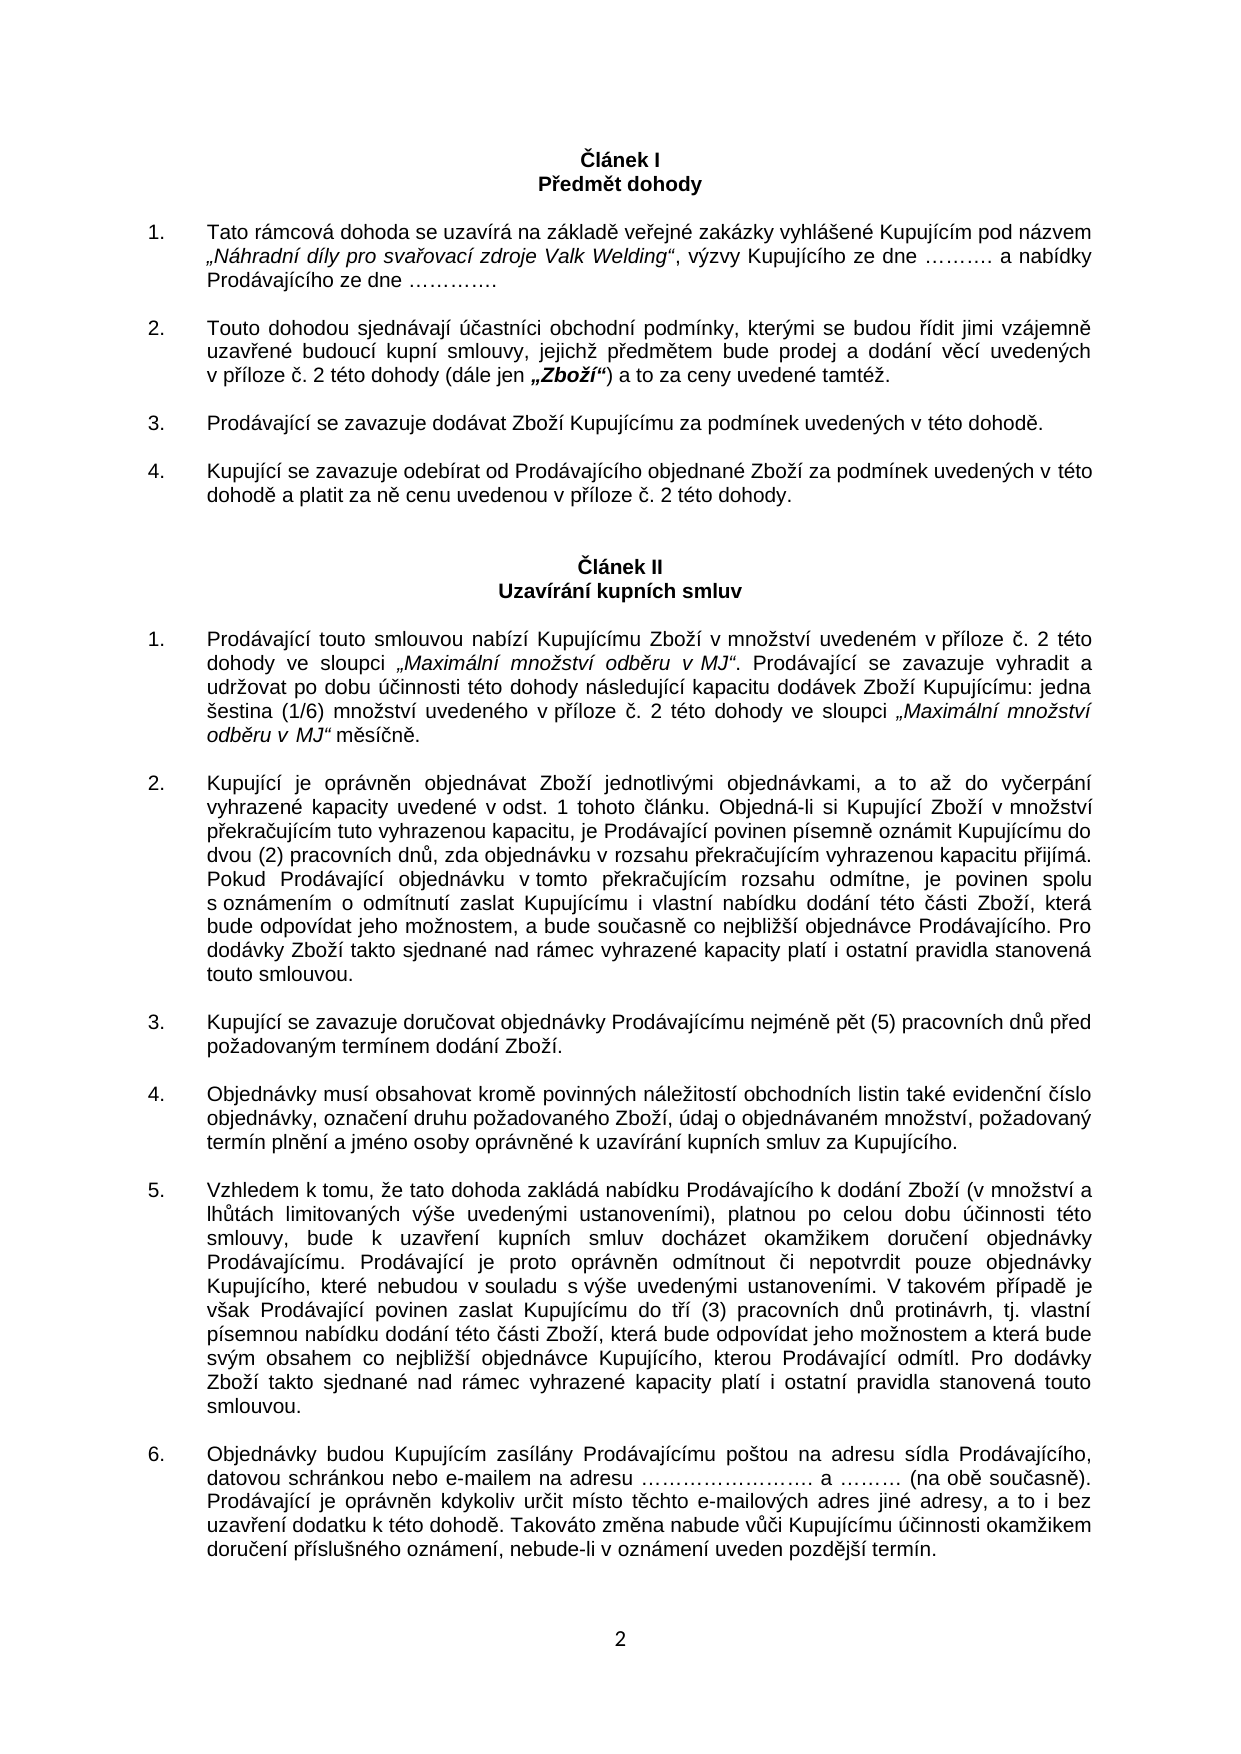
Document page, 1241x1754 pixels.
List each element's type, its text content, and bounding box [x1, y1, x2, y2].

list Tato rámcová dohoda se uzavírá na základě veřejné zakázky vyhlášené Kupujícím pod názvem „Náhradní díly pro svařovací zdroje Valk Welding“, výzvy Kupujícího ze dne ………. a nabídky Prodávajícího ze dne …………. [148, 219, 1093, 291]
text Uzavírání kupních smluv [148, 579, 1093, 603]
list Objednávky musí obsahovat kromě povinných náležitostí obchodních listin také evidenční číslo objednávky, označení druhu požadovaného Zboží, údaj o objednávaném množství, požadovaný termín plnění a jméno osoby oprávněné k uzavírání kupních smluv za Kupujícího. [148, 1082, 1093, 1154]
text Předmět dohody [148, 172, 1093, 196]
list Prodávající touto smlouvou nabízí Kupujícímu Zboží v množství uvedeném v příloze č. 2 této dohody ve sloupci „Maximální množství odběru v MJ“. Prodávající se zavazuje vyhradit a udržovat po dobu účinnosti této dohody následující kapacitu dodávek Zboží Kupujícímu: jedna šestina (1/6) množství uvedeného v příloze č. 2 této dohody ve sloupci „Maximální množství odběru v MJ“ měsíčně. [148, 627, 1093, 747]
list Kupující se zavazuje doručovat objednávky Prodávajícímu nejméně pět (5) pracovních dnů před požadovaným termínem dodání Zboží. [148, 1010, 1093, 1058]
list Touto dohodou sjednávají účastníci obchodní podmínky, kterými se budou řídit jimi vzájemně uzavřené budoucí kupní smlouvy, jejichž předmětem bude prodej a dodání věcí uvedených v příloze č. 2 této dohody (dále jen „Zboží“) a to za ceny uvedené tamtéž. [148, 315, 1093, 387]
list Objednávky budou Kupujícím zasílány Prodávajícímu poštou na adresu sídla Prodávajícího, datovou schránkou nebo e-mailem na adresu ……………………. a ……… (na obě současně). Prodávající je oprávněn kdykoliv určit místo těchto e-mailových adres jiné adresy, a to i bez uzavření dodatku k této dohodě. Takováto změna nabude vůči Kupujícímu účinnosti okamžikem doručení příslušného oznámení, nebude-li v oznámení uveden pozdější termín. [148, 1441, 1093, 1561]
list Kupující se zavazuje odebírat od Prodávajícího objednané Zboží za podmínek uvedených v této dohodě a platit za ně cenu uvedenou v příloze č. 2 této dohody. [148, 459, 1093, 507]
list Kupující je oprávněn objednávat Zboží jednotlivými objednávkami, a to až do vyčerpání vyhrazené kapacity uvedené v odst. 1 tohoto článku. Objedná-li si Kupující Zboží v množství překračujícím tuto vyhrazenou kapacitu, je Prodávající povinen písemně oznámit Kupujícímu do dvou (2) pracovních dnů, zda objednávku v rozsahu překračujícím vyhrazenou kapacitu přijímá. Pokud Prodávající objednávku v tomto překračujícím rozsahu odmítne, je povinen spolu s oznámením o odmítnutí zaslat Kupujícímu i vlastní nabídku dodání této části Zboží, která bude odpovídat jeho možnostem, a bude současně co nejbližší objednávce Prodávajícího. Pro dodávky Zboží takto sjednané nad rámec vyhrazené kapacity platí i ostatní pravidla stanovená touto smlouvou. [148, 771, 1093, 986]
list Vzhledem k tomu, že tato dohoda zakládá nabídku Prodávajícího k dodání Zboží (v množství a lhůtách limitovaných výše uvedenými ustanoveními), platnou po celou dobu účinnosti této smlouvy, bude k uzavření kupních smluv docházet okamžikem doručení objednávky Prodávajícímu. Prodávající je proto oprávněn odmítnout či nepotvrdit pouze objednávky Kupujícího, které nebudou v souladu s výše uvedenými ustanoveními. V takovém případě je však Prodávající povinen zaslat Kupujícímu do tří (3) pracovních dnů protinávrh, tj. vlastní písemnou nabídku dodání této části Zboží, která bude odpovídat jeho možnostem a která bude svým obsahem co nejbližší objednávce Kupujícího, kterou Prodávající odmítl. Pro dodávky Zboží takto sjednané nad rámec vyhrazené kapacity platí i ostatní pravidla stanovená touto smlouvou. [148, 1178, 1093, 1417]
text Článek I [148, 148, 1093, 172]
list Prodávající se zavazuje dodávat Zboží Kupujícímu za podmínek uvedených v této dohodě. [148, 411, 1093, 435]
text Článek II [148, 555, 1093, 579]
